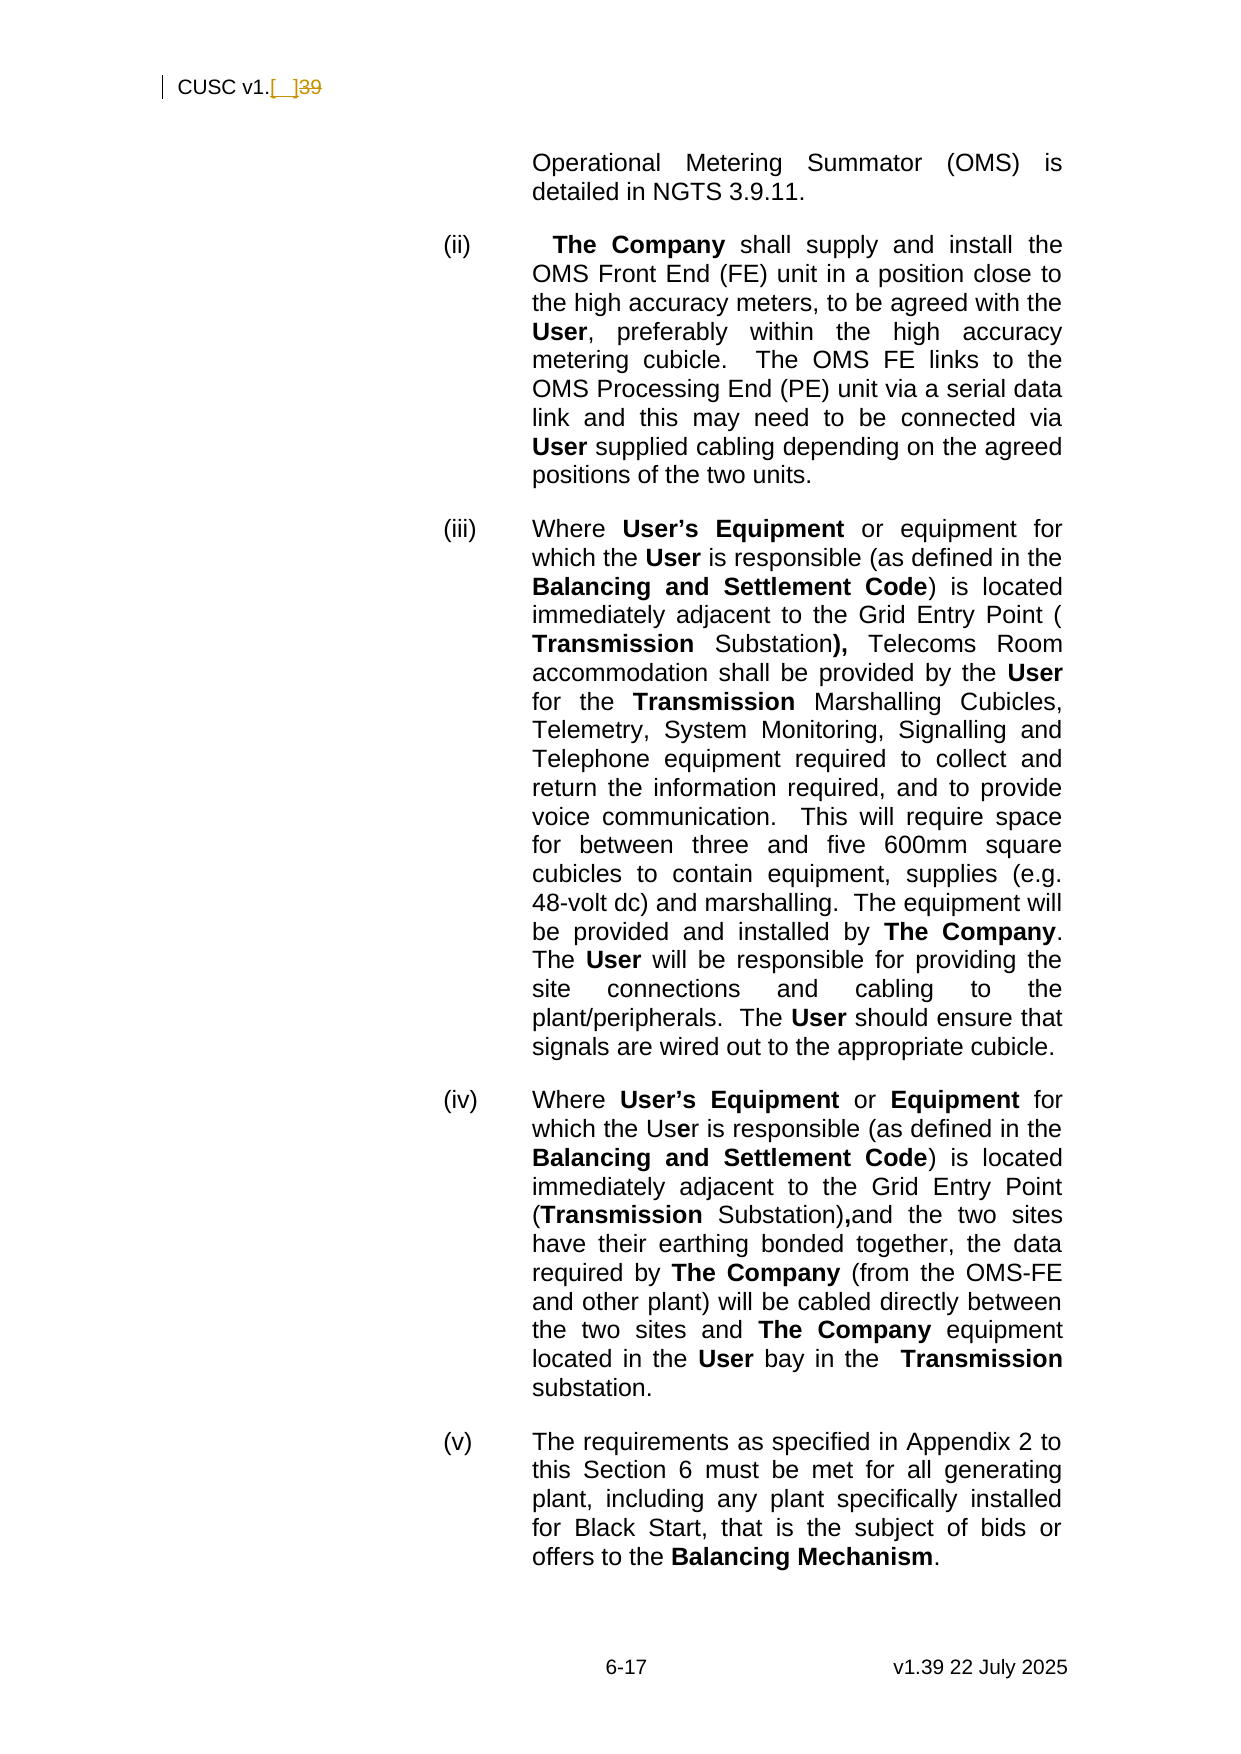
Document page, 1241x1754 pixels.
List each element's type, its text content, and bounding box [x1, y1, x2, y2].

subtitle (iv) Where User’s Equipment or Equipment for which the User is responsible (as defined in the Balancing and Settlement Code) is located immediately adjacent to the Grid Entry Point (Transmission Substation),and the two sites have their earthing bonded together, the data required by The Company (from the OMS-FE and other plant) will be cabled directly between the two sites and The Company equipment located in the User bay in the Transmission substation. [177, 1085, 1063, 1401]
subtitle (iii) Where User’s Equipment or equipment for which the User is responsible (as defined in the Balancing and Settlement Code) is located immediately adjacent to the Grid Entry Point ( Transmission Substation), Telecoms Room accommodation shall be provided by the User for the Transmission Marshalling Cubicles, Telemetry, System Monitoring, Signalling and Telephone equipment required to collect and return the information required, and to provide voice communication. This will require space for between three and five 600mm square cubicles to contain equipment, supplies (e.g. 48-volt dc) and marshalling. The equipment will be provided and installed by The Company. The User will be responsible for providing the site connections and cabling to the plant/peripherals. The User should ensure that signals are wired out to the appropriate cubicle. [443, 514, 1063, 1060]
subtitle (ii) The Company shall supply and install the OMS Front End (FE) unit in a position close to the high accuracy meters, to be agreed with the User, preferably within the high accuracy metering cubicle. The OMS FE links to the OMS Processing End (PE) unit via a serial data link and this may need to be connected via User supplied cabling depending on the agreed positions of the two units. [443, 230, 1063, 489]
subtitle (v) The requirements as specified in Appendix 2 to this Section 6 must be met for all generating plant, including any plant specifically installed for Black Start, that is the subject of bids or offers to the Balancing Mechanism. [443, 1426, 1063, 1570]
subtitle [443, 148, 1063, 205]
